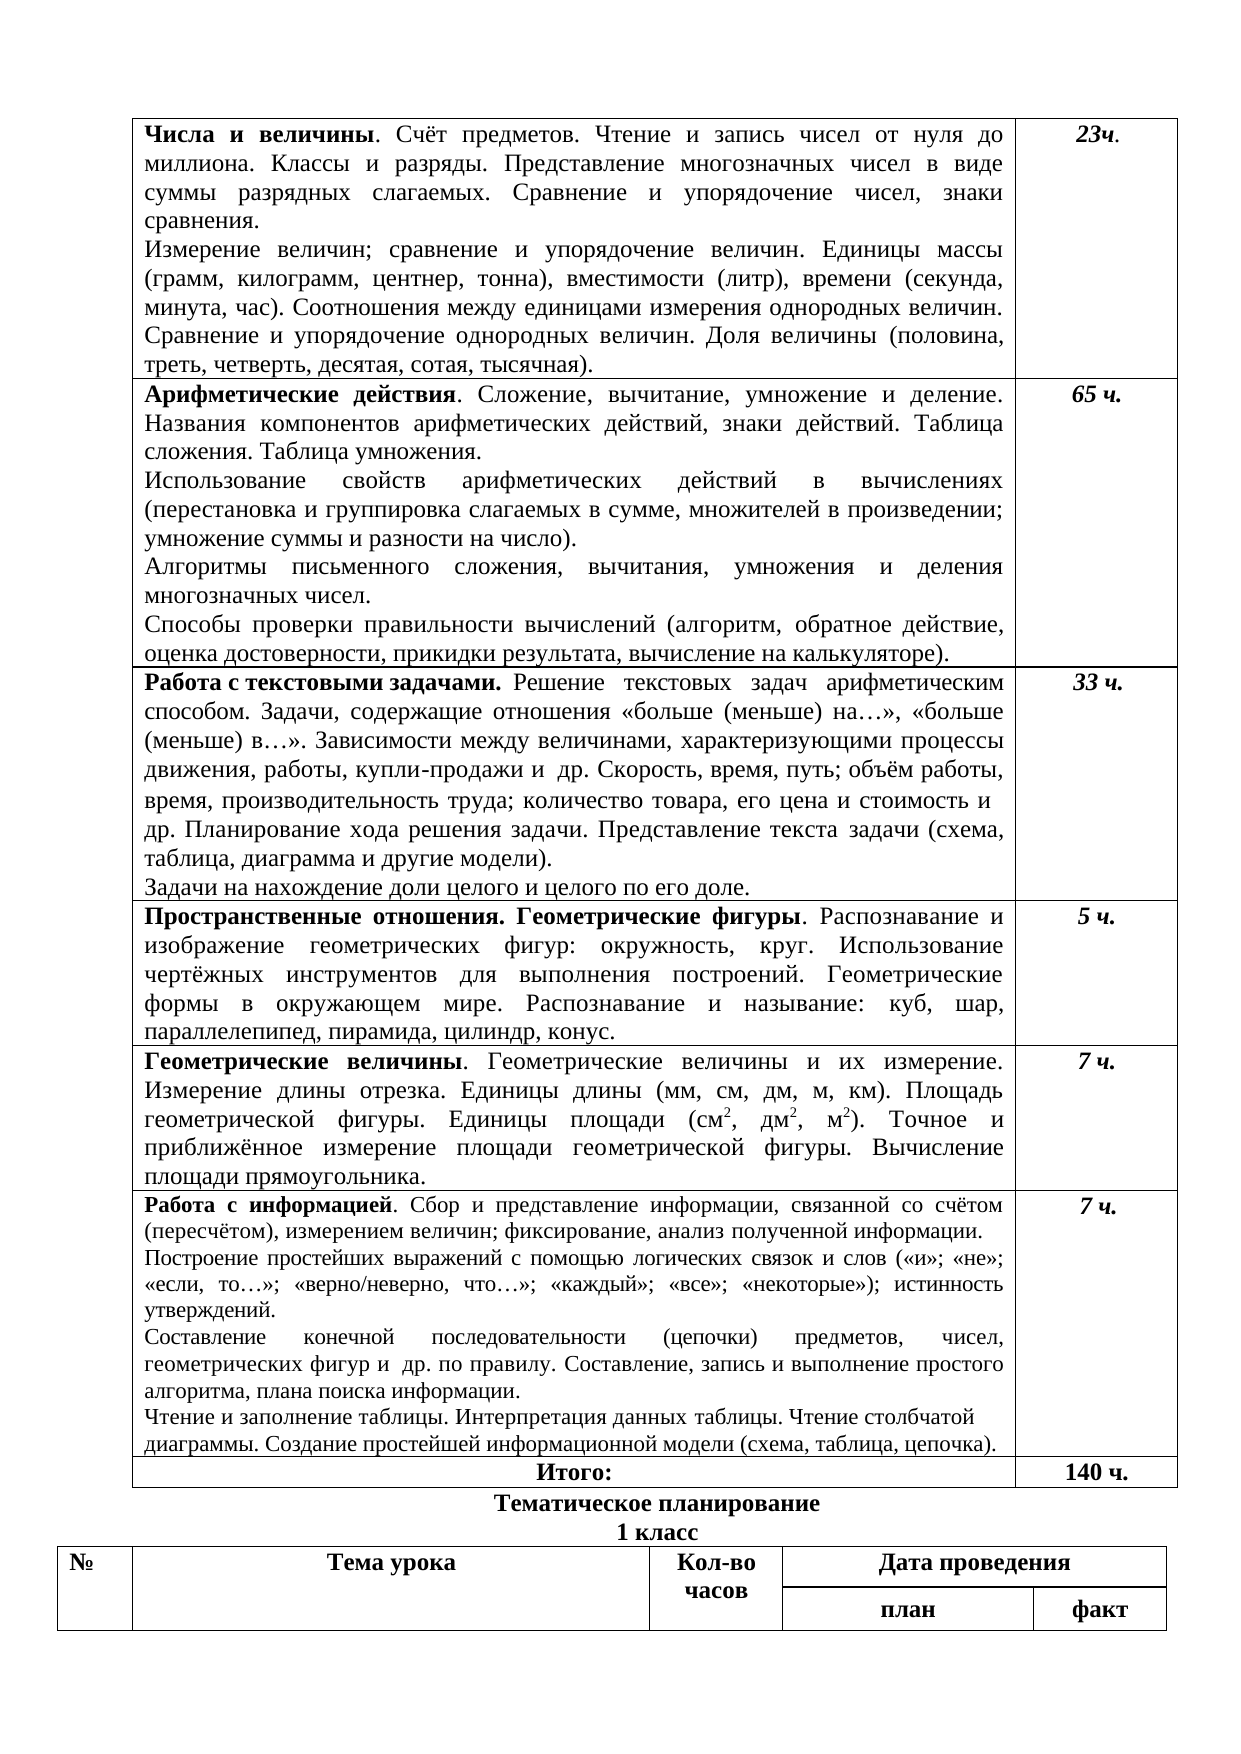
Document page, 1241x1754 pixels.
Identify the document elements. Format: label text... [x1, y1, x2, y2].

table_cell 65 ч. [1016, 379, 1177, 666]
table_cell Геометрические величины. Геометрические величины и их измерение. Измерение длины отрезка. Единицы длины (мм, см, дм, м, км). Площадь геометрической фигуры. Единицы площади (см2, дм2, м2). Точное и приближённое измерение площади геометрической фигуры. Вычисление площади прямоугольника. [133, 1046, 1015, 1190]
table_cell 7 ч. [1016, 1046, 1177, 1190]
table_cell Числа и величины. Счёт предметов. Чтение и запись чисел от нуля до миллиона. Классы и разряды. Представление многозначных чисел в виде суммы разрядных слагаемых. Сравнение и упорядочение чисел, знаки сравнения. Измерение величин; сравнение и упорядочение величин. Единицы массы (грамм, килограмм, центнер, тонна), вместимости (литр), времени (секунда, минута, час). Соотношения между единицами измерения однородных величин. Сравнение и упорядочение однородных величин. Доля величины (половина, треть, четверть, десятая, сотая, тысячная). [133, 119, 1015, 378]
table_cell Работа с информацией. Сбор и представление информации, связанной со счётом (пересчётом), измерением величин; фиксирование, анализ полученной информации. Построение простейших выражений с помощью логических связок и слов («и»; «не»; «если, то…»; «верно/неверно, что…»; «каждый»; «все»; «некоторые»); истинность утверждений. Составление конечной последовательности (цепочки) предметов, чисел, геометрических фигур и др. по правилу. Составление, запись и выполнение простого алгоритма, плана поиска информации. Чтение и заполнение таблицы. Интерпретация данных таблицы. Чтение столбчатой диаграммы. Создание простейшей информационной модели (схема, таблица, цепочка). [133, 1191, 1015, 1456]
table_cell 23ч. [1016, 119, 1177, 378]
table_header Кол-во часов [650, 1547, 782, 1630]
text Тематическое планирование [133, 1488, 1181, 1517]
table_header № [58, 1547, 132, 1630]
table_cell Итого: [133, 1457, 1015, 1487]
table_cell факт [1034, 1588, 1166, 1630]
table_cell Пространственные отношения. Геометрические фигуры. Распознавание и изображение геометрических фигур: окружность, круг. Использование чертёжных инструментов для выполнения построений. Геометрические формы в окружающем мире. Распознавание и называние: куб, шар, параллелепипед, пирамида, цилиндр, конус. [133, 901, 1015, 1045]
table_cell 5 ч. [1016, 901, 1177, 1045]
text 1 класс [133, 1517, 1181, 1546]
table_cell 7 ч. [1016, 1191, 1177, 1456]
table_cell Работа с текстовыми задачами. Решение текстовых задач арифметическим способом. Задачи, содержащие отношения «больше (меньше) на…», «больше (меньше) в…». Зависимости между величинами, характеризующими процессы движения, работы, купли-продажи и др. Скорость, время, путь; объём работы, время, производительность труда; количество товара, его цена и стоимость и др. Планирование хода решения задачи. Представление текста задачи (схема, таблица, диаграмма и другие модели). Задачи на нахождение доли целого и целого по его доле. [133, 668, 1015, 900]
table_header Дата проведения [783, 1547, 1166, 1586]
table_header Тема урока [133, 1547, 649, 1630]
table_cell 140 ч. [1016, 1457, 1177, 1487]
table_cell 33 ч. [1016, 668, 1177, 900]
table_cell план [783, 1588, 1033, 1630]
table_cell Арифметические действия. Сложение, вычитание, умножение и деление. Названия компонентов арифметических действий, знаки действий. Таблица сложения. Таблица умножения. Использование свойств арифметических действий в вычислениях (перестановка и группировка слагаемых в сумме, множителей в произведении; умножение суммы и разности на число). Алгоритмы письменного сложения, вычитания, умножения и деления многозначных чисел. Способы проверки правильности вычислений (алгоритм, обратное действие, оценка достоверности, прикидки результата, вычисление на калькуляторе). [133, 379, 1015, 666]
